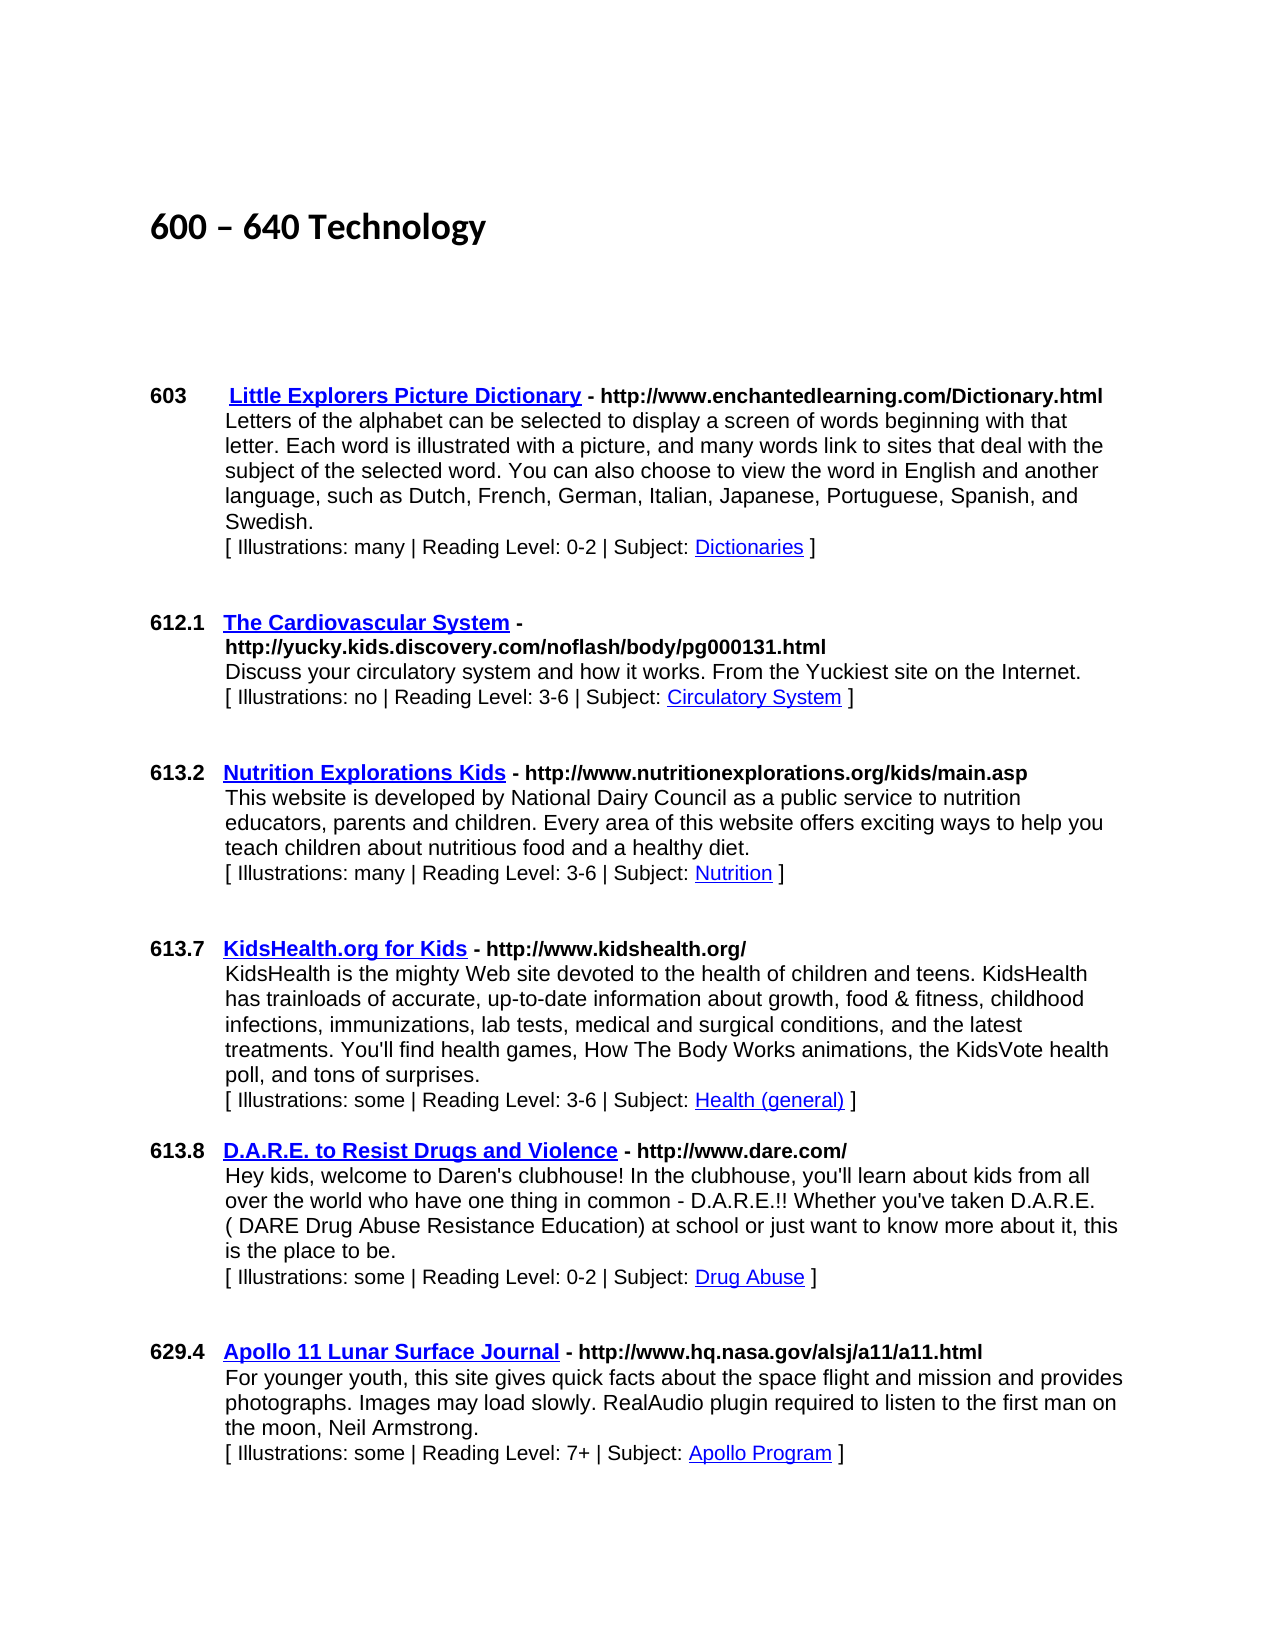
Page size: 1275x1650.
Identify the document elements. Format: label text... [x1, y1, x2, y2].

text 613.7 KidsHealth.org for Kids - http://www.kidshealth.org/ [150, 936, 1125, 961]
text http://yucky.kids.discovery.com/noflash/body/pg000131.html [150, 635, 1125, 659]
text Letters of the alphabet can be selected to display a screen of words beginning with that letter. Each word is illustrated with a picture, and many words link to sites that deal with the subject of the selected word. You can also choose to view the word in English and another language, such as Dutch, French, German, Italian, Japanese, Portuguese, Spanish, and Swedish. [ Illustrations: many | Reading Level: 0-2 | Subject: Dictionaries ] [225, 408, 1125, 559]
text 612.1 The Cardiovascular System - [150, 609, 1125, 635]
text Hey kids, welcome to Daren's clubhouse! In the clubhouse, you'll learn about kids from all over the world who have one thing in common - D.A.R.E.!! Whether you've taken D.A.R.E. ( DARE Drug Abuse Resistance Education) at school or just want to know more about it, this is the place to be. [ Illustrations: some | Reading Level: 0-2 | Subject: Drug Abuse ] [225, 1163, 1125, 1289]
text 629.4 Apollo 11 Lunar Surface Journal - http://www.hq.nasa.gov/alsj/a11/a11.html [150, 1339, 1125, 1364]
text 600 – 640 Technology [150, 203, 1125, 249]
text 603 Little Explorers Picture Dictionary - http://www.enchantedlearning.com/Dictionary.html [150, 383, 1125, 408]
text For younger youth, this site gives quick facts about the space flight and mission and provides photographs. Images may load slowly. RealAudio plugin required to listen to the first man on the moon, Neil Armstrong. [ Illustrations: some | Reading Level: 7+ | Subject: Apollo Program ] [225, 1364, 1125, 1465]
text 613.8 D.A.R.E. to Resist Drugs and Violence - http://www.dare.com/ [150, 1138, 1125, 1163]
text Discuss your circulatory system and how it works. From the Yuckiest site on the Internet. [ Illustrations: no | Reading Level: 3-6 | Subject: Circulatory System ] [225, 659, 1125, 709]
text 613.2 Nutrition Explorations Kids - http://www.nutritionexplorations.org/kids/main.asp [150, 759, 1125, 785]
text This website is developed by National Dairy Council as a public service to nutrition educators, parents and children. Every area of this website offers exciting ways to help you teach children about nutritious food and a healthy diet. [ Illustrations: many | Reading Level: 3-6 | Subject: Nutrition ] [225, 785, 1125, 886]
text KidsHealth is the mighty Web site devoted to the health of children and teens. KidsHealth has trainloads of accurate, up-to-date information about growth, food & fitness, childhood infections, immunizations, lab tests, medical and surgical conditions, and the latest treatments. You'll find health games, How The Body Works animations, the KidsVote health poll, and tons of surprises. [ Illustrations: some | Reading Level: 3-6 | Subject: Health (general) ] [225, 961, 1125, 1112]
